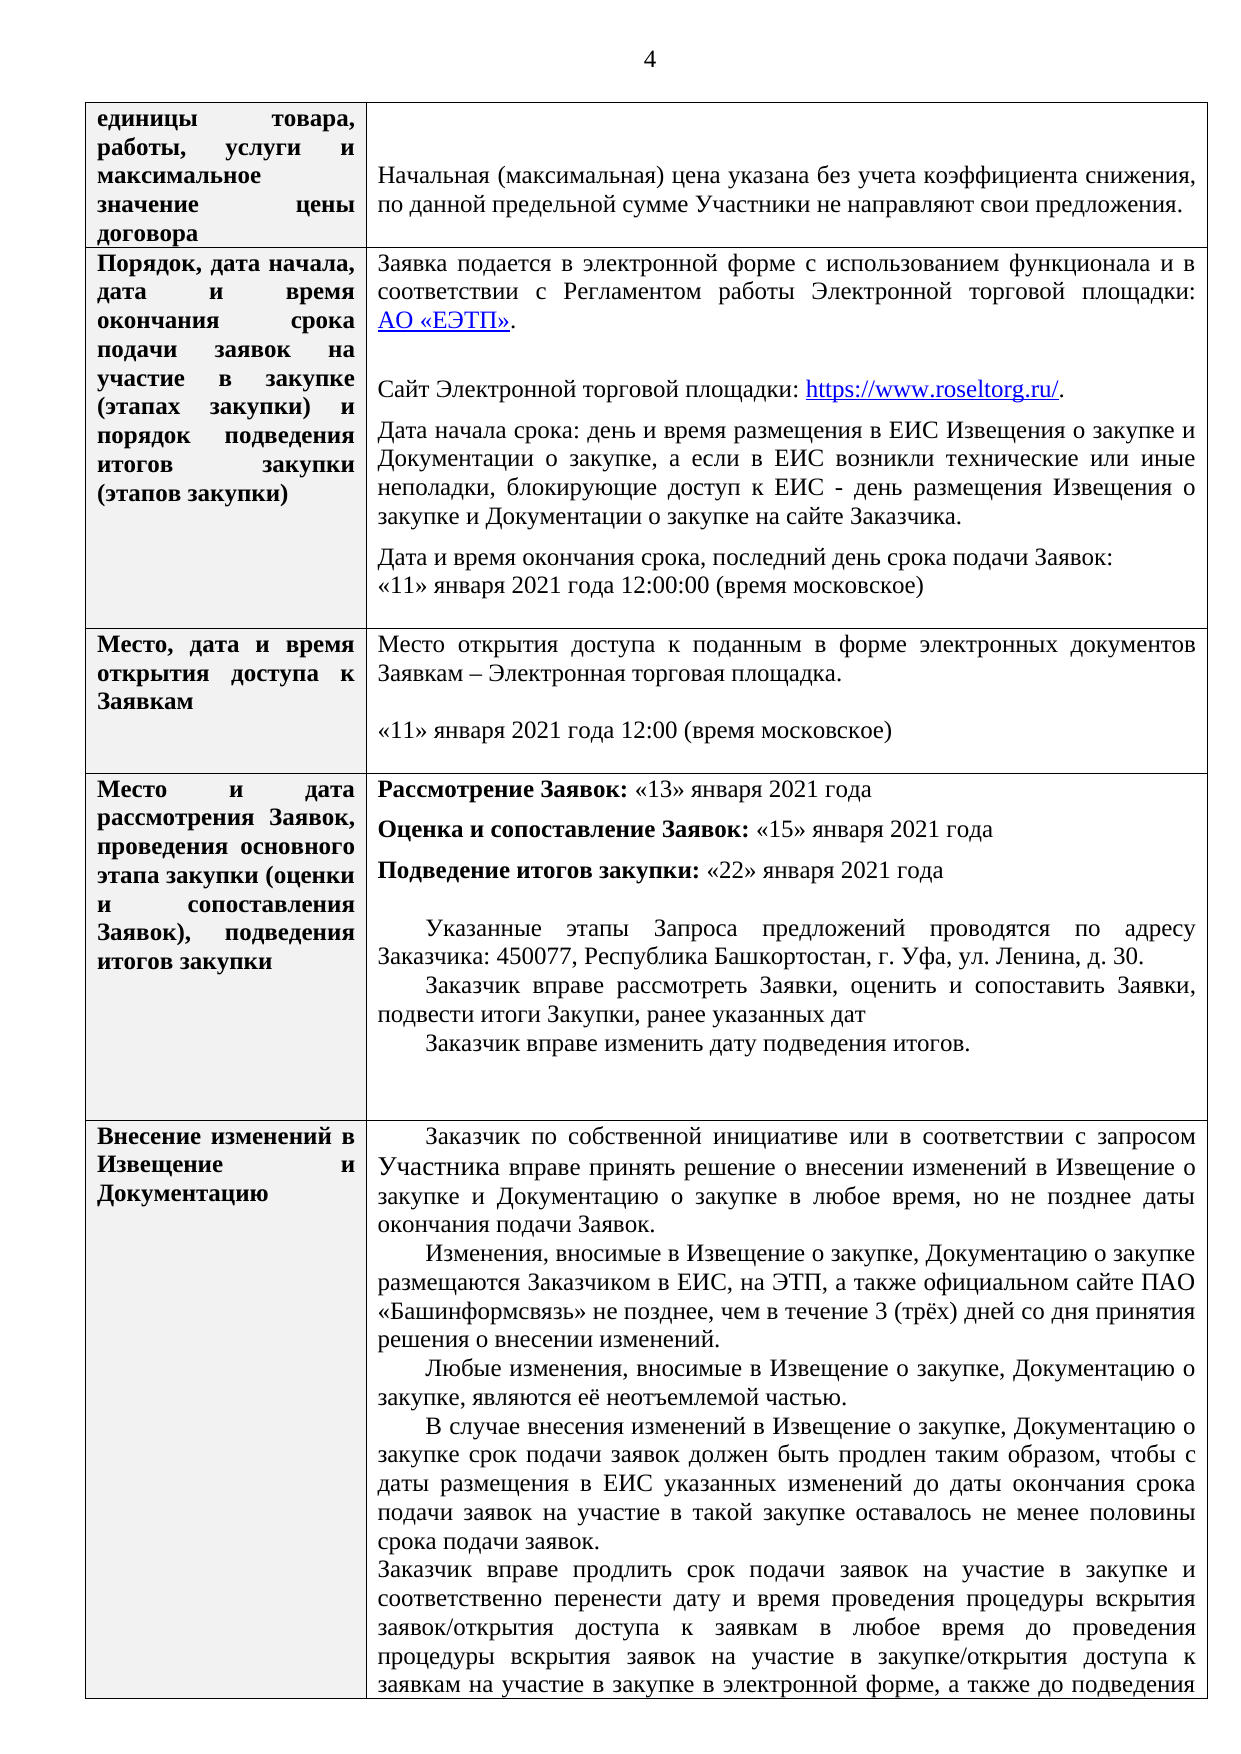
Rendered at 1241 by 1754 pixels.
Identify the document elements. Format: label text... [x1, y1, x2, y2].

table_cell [86, 1121, 366, 1698]
table_cell Порядок, дата начала, дата и время окончания срока подачи заявок на участие в закупке (этапах закупки) и порядок подведения итогов закупки (этапов закупки) [86, 248, 366, 628]
table_cell Место открытия доступа к поданным в форме электронных документов Заявкам – Электронная торговая площадка. 12:00 (время московское) [367, 629, 1207, 773]
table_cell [86, 103, 366, 247]
table_cell Место, дата и время открытия доступа к Заявкам [86, 629, 366, 773]
table_cell Место и дата рассмотрения Заявок, проведения основного этапа закупки (оценки и сопоставления Заявок), подведения итогов закупки [86, 774, 366, 1120]
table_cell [367, 1121, 1207, 1698]
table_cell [367, 103, 1207, 247]
table_cell Рассмотрение Заявок: Оценка и сопоставление Заявок: Подведение итогов закупки: Указанные этапы Запроса предложений проводятся по адресу Заказчика: 450077, Республика Башкортостан, г. Уфа, ул. Ленина, д. 30. Заказчик вправе рассмотреть Заявки, оценить и сопоставить Заявки, подвести итоги Закупки, ранее указанных дат Заказчик вправе изменить дату подведения итогов. [367, 774, 1207, 1120]
table_cell Заявка подается в электронной форме с использованием функционала и в соответствии с Регламентом работы Электронной торговой площадки: АО «ЕЭТП». Сайт Электронной торговой площадки: https://www.roseltorg.ru/. Дата начала срока: день и время размещения в ЕИС Извещения о закупке и Документации о закупке, а если в ЕИС возникли технические или иные неполадки, блокирующие доступ к ЕИС - день размещения Извещения о закупке и Документации о закупке на сайте Заказчика. Дата и время окончания срока, последний день срока подачи Заявок: 12:00:00 (время московское) [367, 248, 1207, 628]
